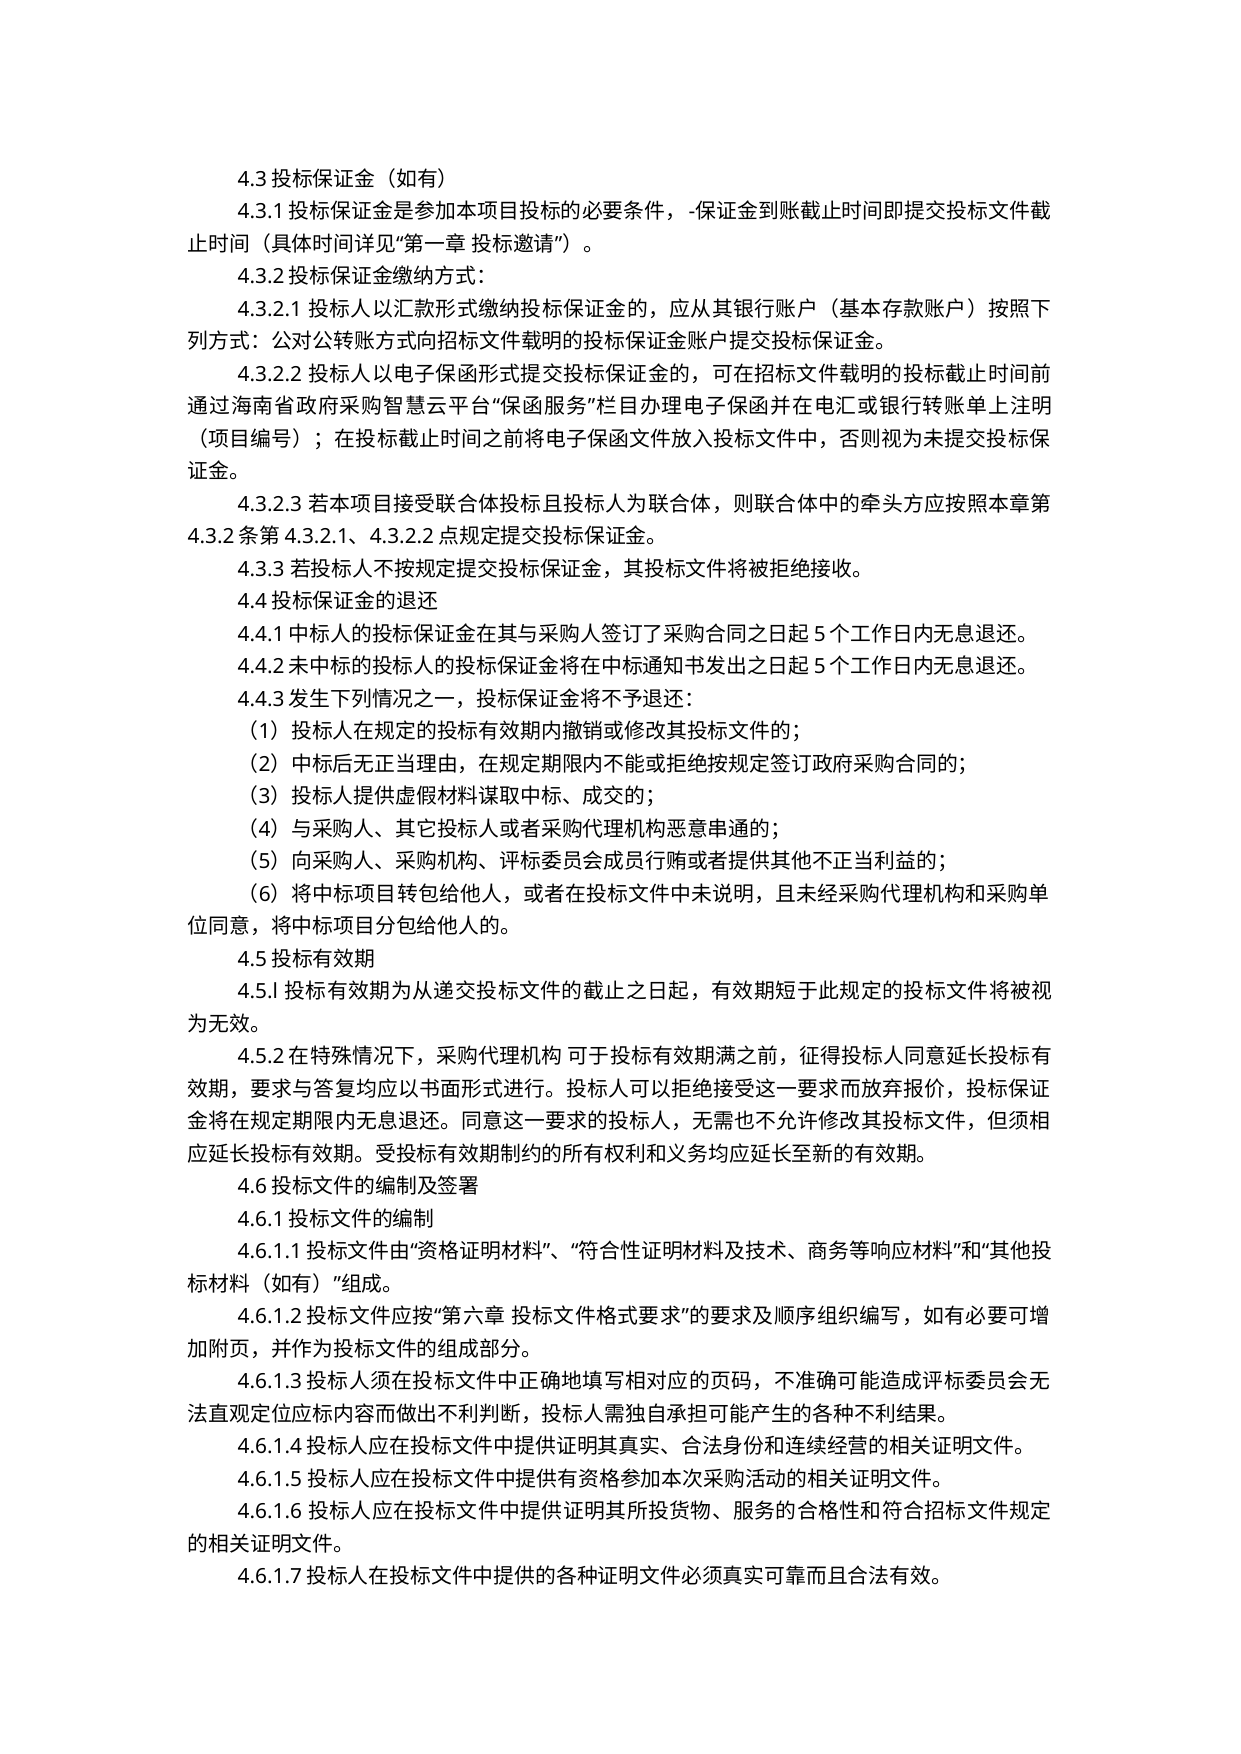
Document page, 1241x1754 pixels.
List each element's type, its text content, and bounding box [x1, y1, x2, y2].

text 4.3.1投标保证金是参加本项目投标的必要条件，-保证金到账截止时间即提交投标文件截止时间（具体时间详见“第一章 投标邀请”）。 [187, 194, 1053, 259]
text 4.3.2.1 投标人以汇款形式缴纳投标保证金的，应从其银行账户（基本存款账户）按照下列方式：公对公转账方式向招标文件载明的投标保证金账户提交投标保证金。 [187, 292, 1053, 357]
text （3）投标人提供虚假材料谋取中标、成交的； [187, 779, 1053, 812]
text 4.3.2投标保证金缴纳方式： [187, 259, 1053, 292]
text （4）与采购人、其它投标人或者采购代理机构恶意串通的； [187, 812, 1053, 844]
text 4.4投标保证金的退还 [187, 584, 1053, 617]
text （5）向采购人、采购机构、评标委员会成员行贿或者提供其他不正当利益的； [187, 844, 1053, 877]
text 4.3.2.3 若本项目接受联合体投标且投标人为联合体，则联合体中的牵头方应按照本章第4.3.2条第4.3.2.1、4.3.2.2点规定提交投标保证金。 [187, 487, 1053, 552]
text 4.4.3发生下列情况之一，投标保证金将不予退还： [187, 682, 1053, 714]
text 4.3.3 若投标人不按规定提交投标保证金，其投标文件将被拒绝接收。 [187, 552, 1053, 584]
text 4.3.2.2 投标人以电子保函形式提交投标保证金的，可在招标文件载明的投标截止时间前通过海南省政府采购智慧云平台“保函服务”栏目办理电子保函并在电汇或银行转账单上注明（项目编号）；在投标截止时间之前将电子保函文件放入投标文件中，否则视为未提交投标保证金。 [187, 357, 1053, 487]
text 4.4.2未中标的投标人的投标保证金将在中标通知书发出之日起5个工作日内无息退还。 [187, 649, 1053, 682]
text 4.5.2在特殊情况下，采购代理机构 可于投标有效期满之前，征得投标人同意延长投标有效期，要求与答复均应以书面形式进行。投标人可以拒绝接受这一要求而放弃报价，投标保证金将在规定期限内无息退还。同意这一要求的投标人，无需也不允许修改其投标文件，但须相应延长投标有效期。受投标有效期制约的所有权利和义务均应延长至新的有效期。 [187, 1039, 1053, 1169]
text 4.6.1.6 投标人应在投标文件中提供证明其所投货物、服务的合格性和符合招标文件规定的相关证明文件。 [187, 1494, 1053, 1559]
text 4.6.1.2投标文件应按“第六章 投标文件格式要求”的要求及顺序组织编写，如有必要可增加附页，并作为投标文件的组成部分。 [187, 1299, 1053, 1364]
text 4.5.l 投标有效期为从递交投标文件的截止之日起，有效期短于此规定的投标文件将被视为无效。 [187, 974, 1053, 1039]
text 4.6.1.1投标文件由“资格证明材料”、“符合性证明材料及技术、商务等响应材料”和“其他投标材料（如有）”组成。 [187, 1234, 1053, 1299]
text 4.4.1中标人的投标保证金在其与采购人签订了采购合同之日起5个工作日内无息退还。 [187, 617, 1053, 649]
text （1）投标人在规定的投标有效期内撤销或修改其投标文件的； [187, 714, 1053, 747]
text 4.6.1.7投标人在投标文件中提供的各种证明文件必须真实可靠而且合法有效。 [187, 1559, 1053, 1592]
text 4.6.1.3投标人须在投标文件中正确地填写相对应的页码，不准确可能造成评标委员会无法直观定位应标内容而做出不利判断，投标人需独自承担可能产生的各种不利结果。 [187, 1364, 1053, 1429]
text 4.6.1.4投标人应在投标文件中提供证明其真实、合法身份和连续经营的相关证明文件。 [187, 1429, 1053, 1462]
text 4.6.1投标文件的编制 [187, 1202, 1053, 1234]
text 4.3投标保证金（如有） [187, 162, 1053, 194]
text （2）中标后无正当理由，在规定期限内不能或拒绝按规定签订政府采购合同的； [187, 747, 1053, 779]
text 4.6投标文件的编制及签署 [187, 1169, 1053, 1202]
text （6）将中标项目转包给他人，或者在投标文件中未说明，且未经采购代理机构和采购单位同意，将中标项目分包给他人的。 [187, 877, 1053, 942]
text 4.6.1.5 投标人应在投标文件中提供有资格参加本次采购活动的相关证明文件。 [187, 1462, 1053, 1494]
text 4.5投标有效期 [187, 942, 1053, 974]
